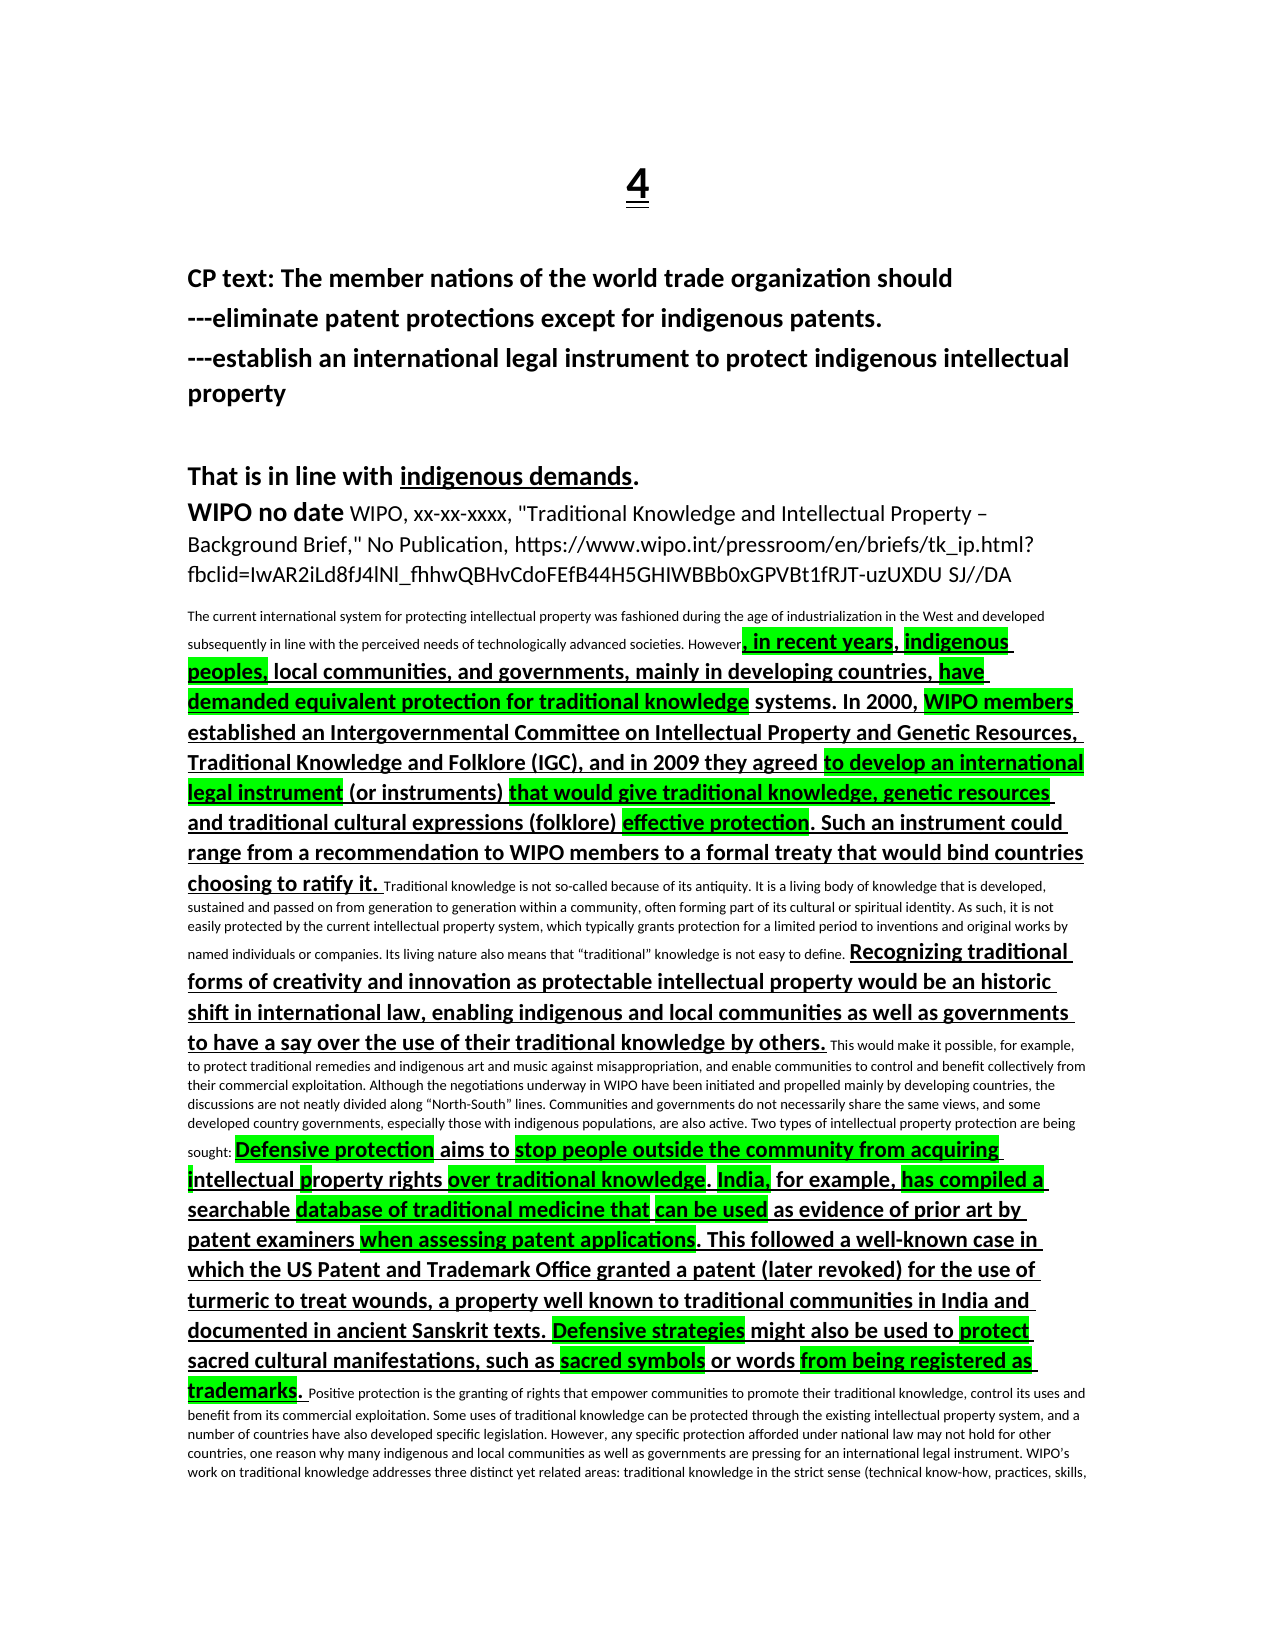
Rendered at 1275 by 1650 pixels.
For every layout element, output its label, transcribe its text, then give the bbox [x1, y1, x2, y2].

text WIPO no date WIPO, xx-xx-xxxx, "Traditional Knowledge and Intellectual Property – Background Brief," No Publication, https://www.wipo.int/pressroom/en/briefs/tk_ip.html?fbclid=IwAR2iLd8fJ4lNl_fhhwQBHvCdoFEfB44H5GHIWBBb0xGPVBt1fRJT-uzUXDU SJ//DA [187, 495, 1087, 588]
subtitle That is in line with indigenous demands. [187, 459, 1087, 492]
subtitle ---establish an international legal instrument to protect indigenous intellectual property [187, 341, 1087, 409]
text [187, 607, 1087, 1481]
subtitle CP text: The member nations of the world trade organization should [187, 261, 1087, 294]
subtitle ---eliminate patent protections except for indigenous patents. [187, 301, 1087, 334]
subtitle 4 [187, 154, 1087, 210]
